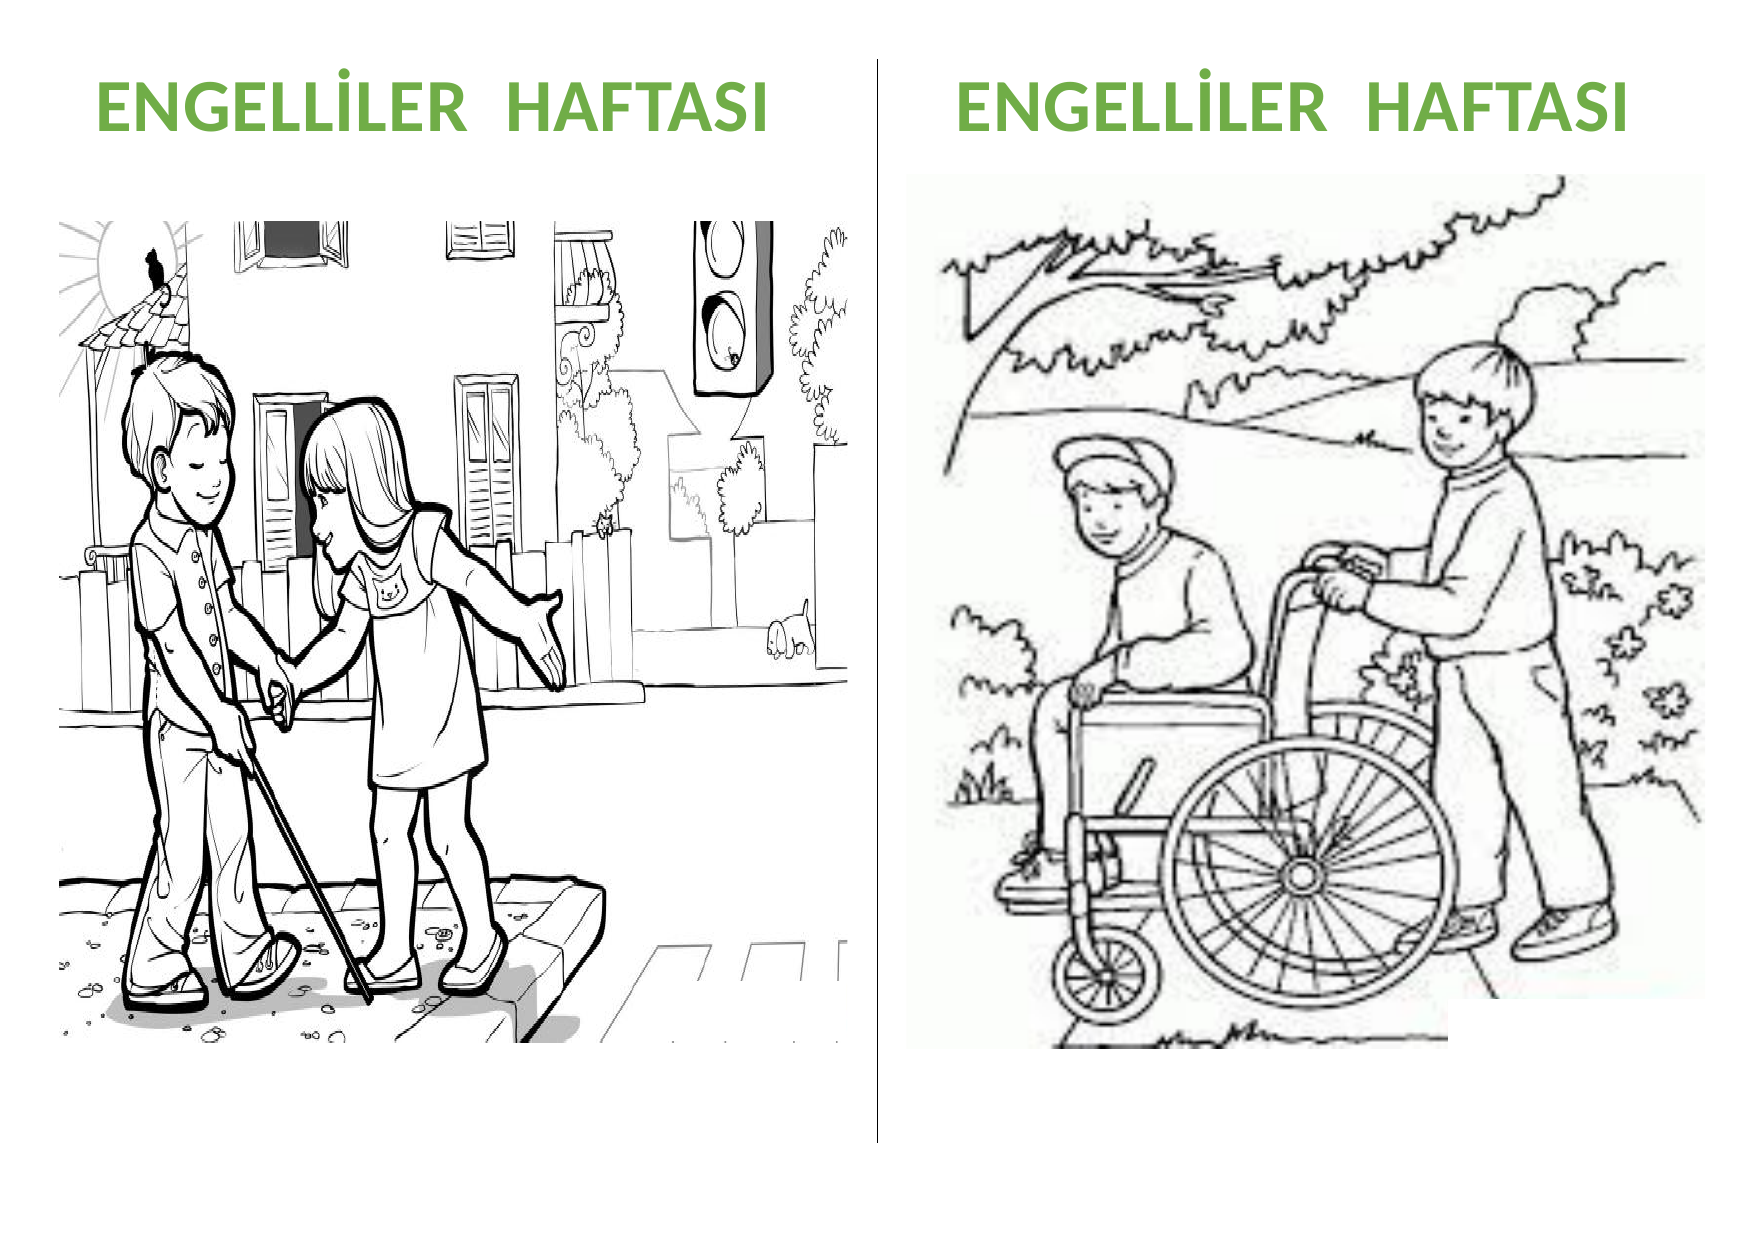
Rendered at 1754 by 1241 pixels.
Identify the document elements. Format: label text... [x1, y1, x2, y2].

text ENGELLİLER HAFTASI [59, 59, 847, 151]
text ENGELLİLER HAFTASI [906, 59, 1695, 151]
picture [59, 221, 848, 1043]
picture [906, 174, 1706, 1049]
